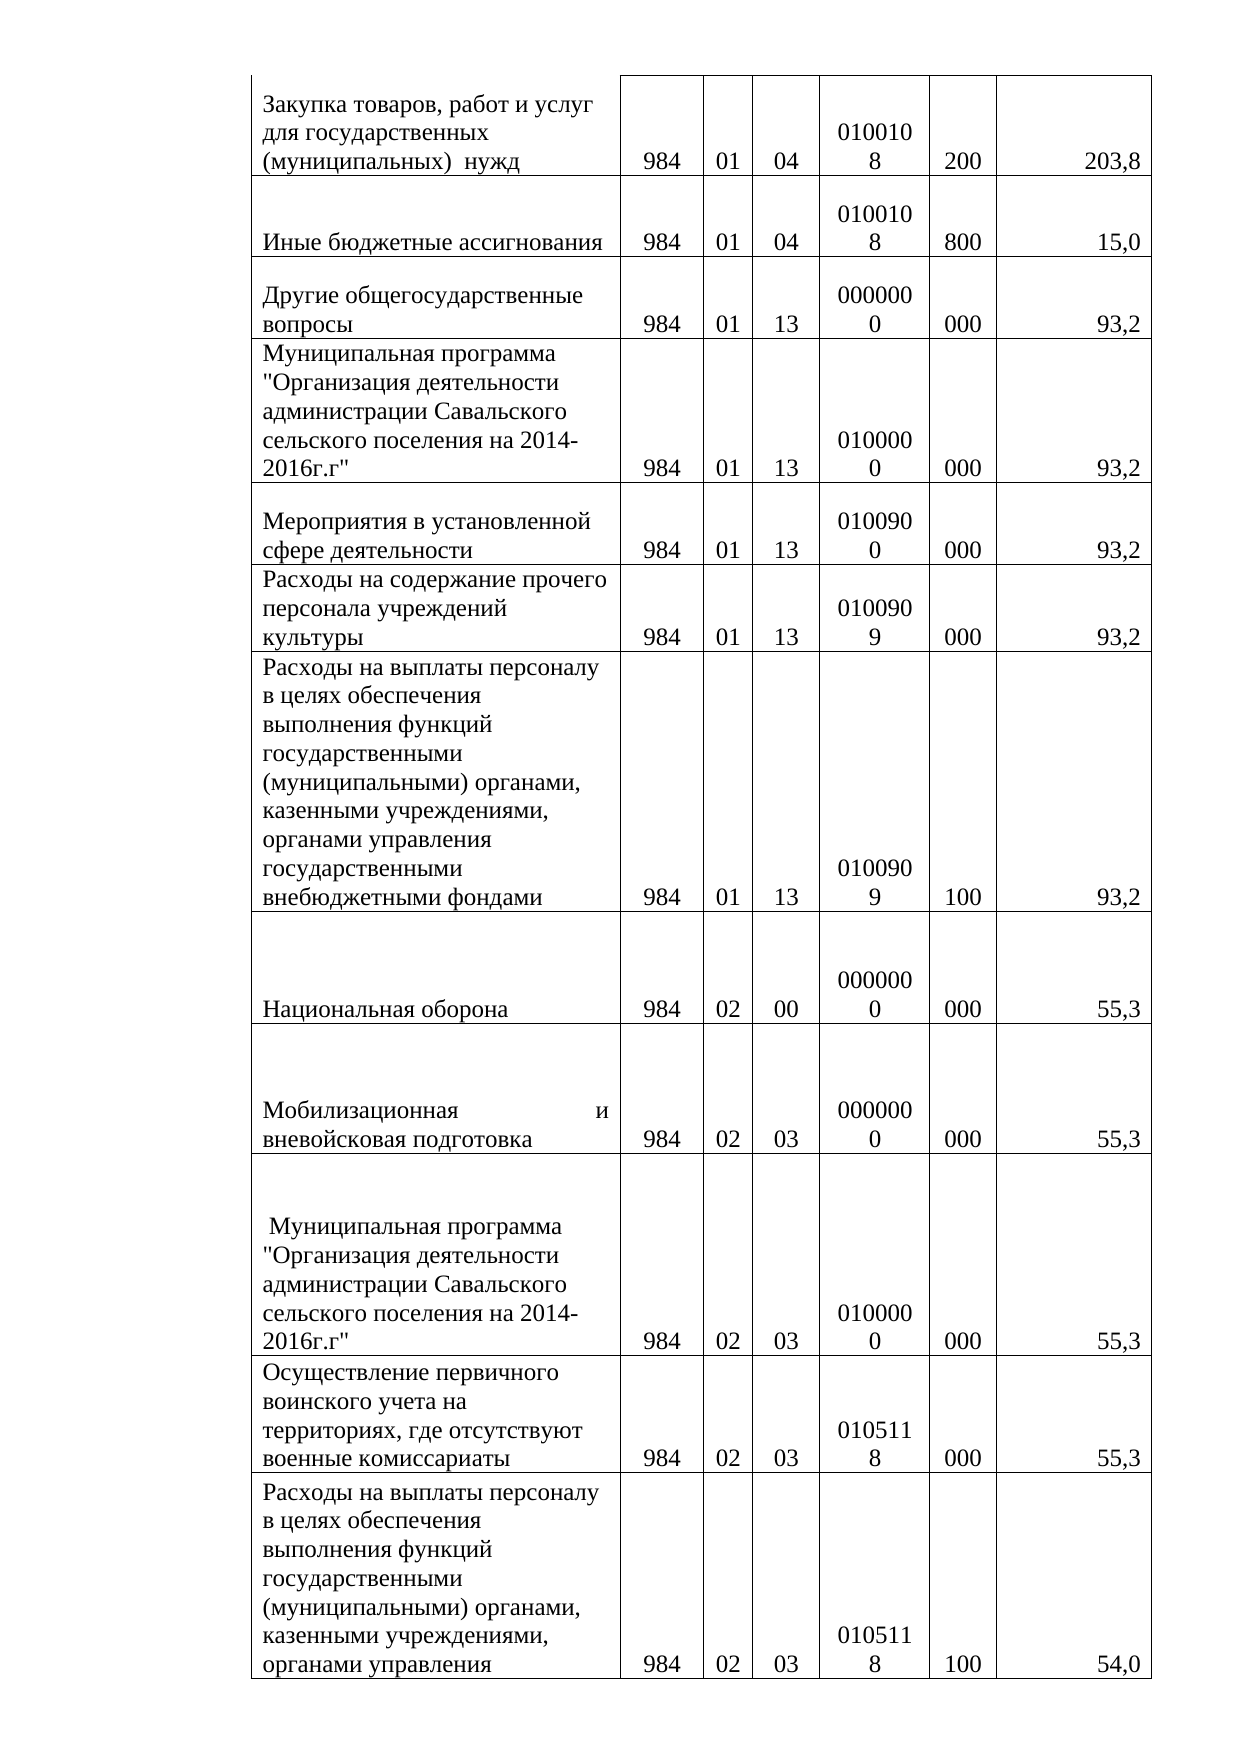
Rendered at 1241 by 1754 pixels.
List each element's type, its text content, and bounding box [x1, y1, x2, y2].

table_cell 984 [621, 176, 703, 256]
table_cell 15,0 [997, 176, 1151, 256]
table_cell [252, 1473, 620, 1678]
table_cell 93,2 [997, 565, 1151, 651]
table_cell 55,3 [997, 1024, 1151, 1153]
table_cell 01 [704, 257, 752, 337]
table_cell Муниципальная программа "Организация деятельности администрации Савальского сельского поселения на 2014-2016г.г" [252, 339, 620, 482]
table_cell 54,0 [997, 1473, 1151, 1678]
table_cell 984 [621, 339, 703, 482]
table_cell 0000000 [820, 912, 929, 1023]
table_cell 984 [621, 652, 703, 911]
table_cell 55,3 [997, 912, 1151, 1023]
table_cell 01 [704, 652, 752, 911]
table_cell 13 [753, 339, 819, 482]
table_cell Закупка товаров, работ и услуг для государственных (муниципальных) нужд [252, 75, 620, 175]
table_cell 13 [753, 257, 819, 337]
table_cell 01 [704, 565, 752, 651]
table_cell 0100108 [820, 76, 929, 175]
table_cell 01 [704, 76, 752, 175]
table_cell 0105118 [820, 1356, 929, 1472]
table_cell 02 [704, 1356, 752, 1472]
table_cell Иные бюджетные ассигнования [252, 176, 620, 256]
table_cell 203,8 [997, 76, 1151, 175]
table_cell 93,2 [997, 339, 1151, 482]
table_cell 000 [930, 483, 996, 563]
table_cell 000 [930, 339, 996, 482]
table_cell 000 [930, 1154, 996, 1355]
table_cell 01 [704, 339, 752, 482]
table_cell 55,3 [997, 1154, 1151, 1355]
table_cell 0100909 [820, 565, 929, 651]
table_cell Осуществление первичного воинского учета на территориях, где отсутствуют военные комиссариаты [252, 1356, 620, 1472]
table_cell 93,2 [997, 257, 1151, 337]
table_cell 200 [930, 76, 996, 175]
table_cell 0100900 [820, 483, 929, 563]
table_cell 02 [704, 1154, 752, 1355]
table_cell 93,2 [997, 483, 1151, 563]
table_cell 984 [621, 1024, 703, 1153]
table_cell 00 [753, 912, 819, 1023]
table_cell 100 [930, 1473, 996, 1678]
table_cell 984 [621, 1473, 703, 1678]
table_cell 000 [930, 1356, 996, 1472]
table_cell 0100108 [820, 176, 929, 256]
table_cell 100 [930, 652, 996, 911]
table_cell 03 [753, 1024, 819, 1153]
table_cell 03 [753, 1473, 819, 1678]
table_cell 93,2 [997, 652, 1151, 911]
table_cell 0100000 [820, 1154, 929, 1355]
table_cell 800 [930, 176, 996, 256]
table_cell Муниципальная программа "Организация деятельности администрации Савальского сельского поселения на 2014-2016г.г" [252, 1154, 620, 1355]
table_cell Расходы на содержание прочего персонала учреждений культуры [252, 565, 620, 651]
table_cell 55,3 [997, 1356, 1151, 1472]
table_cell 984 [621, 483, 703, 563]
table_cell 13 [753, 565, 819, 651]
table_cell 0000000 [820, 257, 929, 337]
table_cell 0100000 [820, 339, 929, 482]
table_cell 984 [621, 76, 703, 175]
table_cell 13 [753, 483, 819, 563]
table_cell 000 [930, 912, 996, 1023]
table_cell Национальная оборона [252, 912, 620, 1023]
table_cell 13 [753, 652, 819, 911]
table_cell 000 [930, 565, 996, 651]
table_cell 984 [621, 912, 703, 1023]
table_cell 984 [621, 1154, 703, 1355]
table_cell Другие общегосударственные вопросы [252, 257, 620, 337]
table_cell 0100909 [820, 652, 929, 911]
table_cell 984 [621, 1356, 703, 1472]
table_cell 02 [704, 1473, 752, 1678]
table_cell 000 [930, 1024, 996, 1153]
table_cell 984 [621, 565, 703, 651]
table_cell 0000000 [820, 1024, 929, 1153]
table_cell 984 [621, 257, 703, 337]
table_cell 01 [704, 176, 752, 256]
table_cell 000 [930, 257, 996, 337]
table_cell 03 [753, 1356, 819, 1472]
table_cell 01 [704, 483, 752, 563]
table_cell 02 [704, 1024, 752, 1153]
table_cell 04 [753, 76, 819, 175]
table_cell 03 [753, 1154, 819, 1355]
table_cell Мобилизационная и вневойсковая подготовка [252, 1024, 620, 1153]
table_cell 02 [704, 912, 752, 1023]
table_cell Мероприятия в установленной сфере деятельности [252, 483, 620, 563]
table_cell 0105118 [820, 1473, 929, 1678]
table_cell 04 [753, 176, 819, 256]
